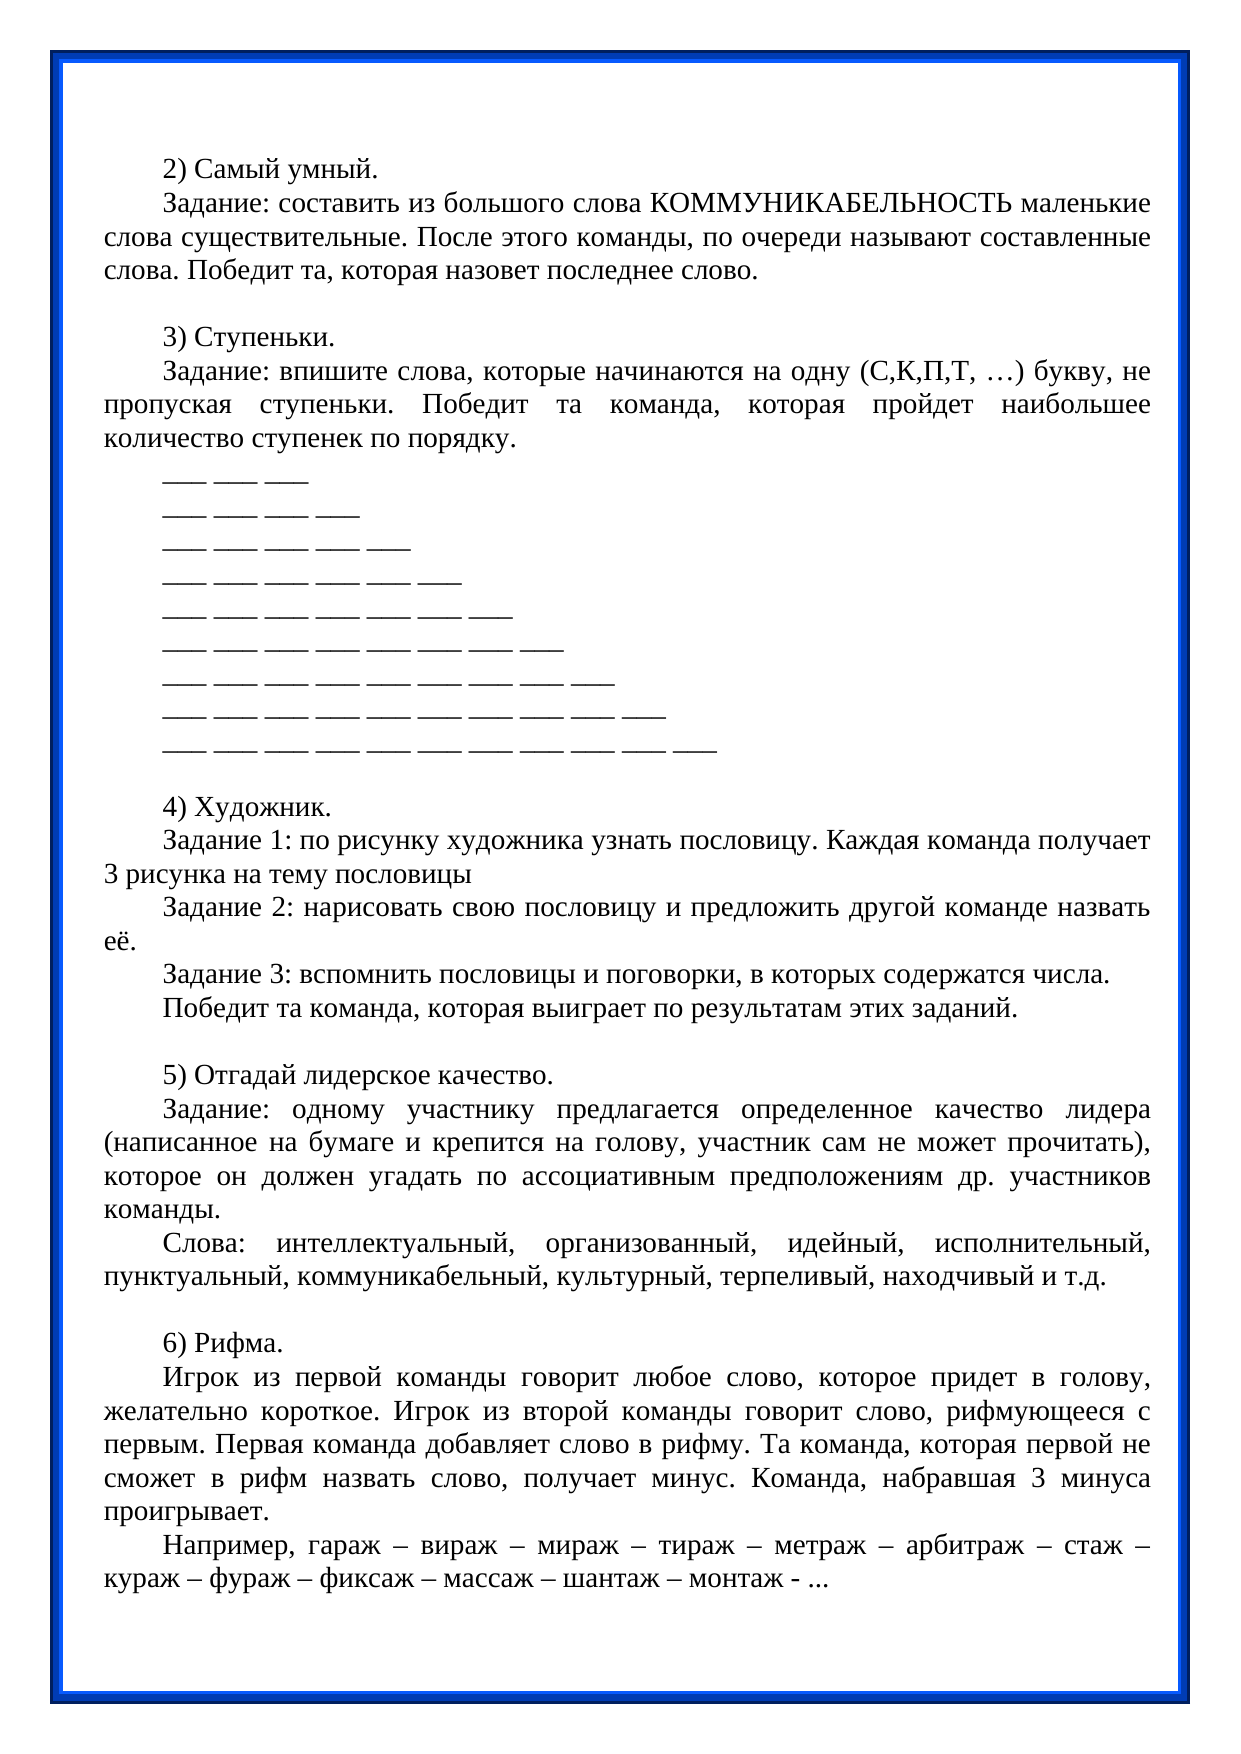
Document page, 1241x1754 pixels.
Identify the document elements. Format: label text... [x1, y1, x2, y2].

text Например, гараж – вираж – мираж – тираж – метраж – арбитраж – стаж – кураж – фураж – фиксаж – массаж – шантаж – монтаж - ... [103, 1527, 1152, 1594]
text ___ ___ ___ ___ ___ ___ ___ ___ ___ [103, 655, 1152, 688]
text 2) Самый умный. [103, 152, 1152, 185]
text ___ ___ ___ ___ ___ ___ ___ ___ ___ ___ ___ [103, 722, 1152, 755]
text 6) Рифма. [103, 1326, 1152, 1359]
text ___ ___ ___ ___ ___ [103, 521, 1152, 554]
text ___ ___ ___ ___ [103, 487, 1152, 521]
text Задание 3: вспомнить пословицы и поговорки, в которых содержатся числа. [103, 957, 1152, 990]
text ___ ___ ___ ___ ___ ___ ___ ___ ___ ___ [103, 688, 1152, 722]
text ___ ___ ___ ___ ___ ___ [103, 554, 1152, 588]
text Слова: интеллектуальный, организованный, идейный, исполнительный, пунктуальный, коммуникабельный, культурный, терпеливый, находчивый и т.д. [103, 1225, 1152, 1292]
text Задание 2: нарисовать свою пословицу и предложить другой команде назвать её. [103, 889, 1152, 957]
text Задание 1: по рисунку художника узнать пословицу. Каждая команда получает 3 рисунка на тему пословицы [103, 822, 1152, 889]
text Победит та команда, которая выиграет по результатам этих заданий. [103, 990, 1152, 1024]
text ___ ___ ___ ___ ___ ___ ___ ___ [103, 621, 1152, 655]
text Игрок из первой команды говорит любое слово, которое придет в голову, желательно короткое. Игрок из второй команды говорит слово, рифмующееся с первым. Первая команда добавляет слово в рифму. Та команда, которая первой не сможет в рифм назвать слово, получает минус. Команда, набравшая 3 минуса проигрывает. [103, 1359, 1152, 1527]
text Задание: составить из большого слова КОММУНИКАБЕЛЬНОСТЬ маленькие слова существительные. После этого команды, по очереди называют составленные слова. Победит та, которая назовет последнее слово. [103, 185, 1152, 286]
text Задание: одному участнику предлагается определенное качество лидера (написанное на бумаге и крепится на голову, участник сам не может прочитать), которое он должен угадать по ассоциативным предположениям др. участников команды. [103, 1091, 1152, 1225]
text ___ ___ ___ [103, 453, 1152, 487]
text Задание: впишите слова, которые начинаются на одну (С,К,П,Т, …) букву, не пропуская ступеньки. Победит та команда, которая пройдет наибольшее количество ступенек по порядку. [103, 353, 1152, 453]
text 3) Ступеньки. [103, 319, 1152, 353]
text 4) Художник. [103, 789, 1152, 822]
text 5) Отгадай лидерское качество. [103, 1057, 1152, 1091]
text ___ ___ ___ ___ ___ ___ ___ [103, 588, 1152, 621]
